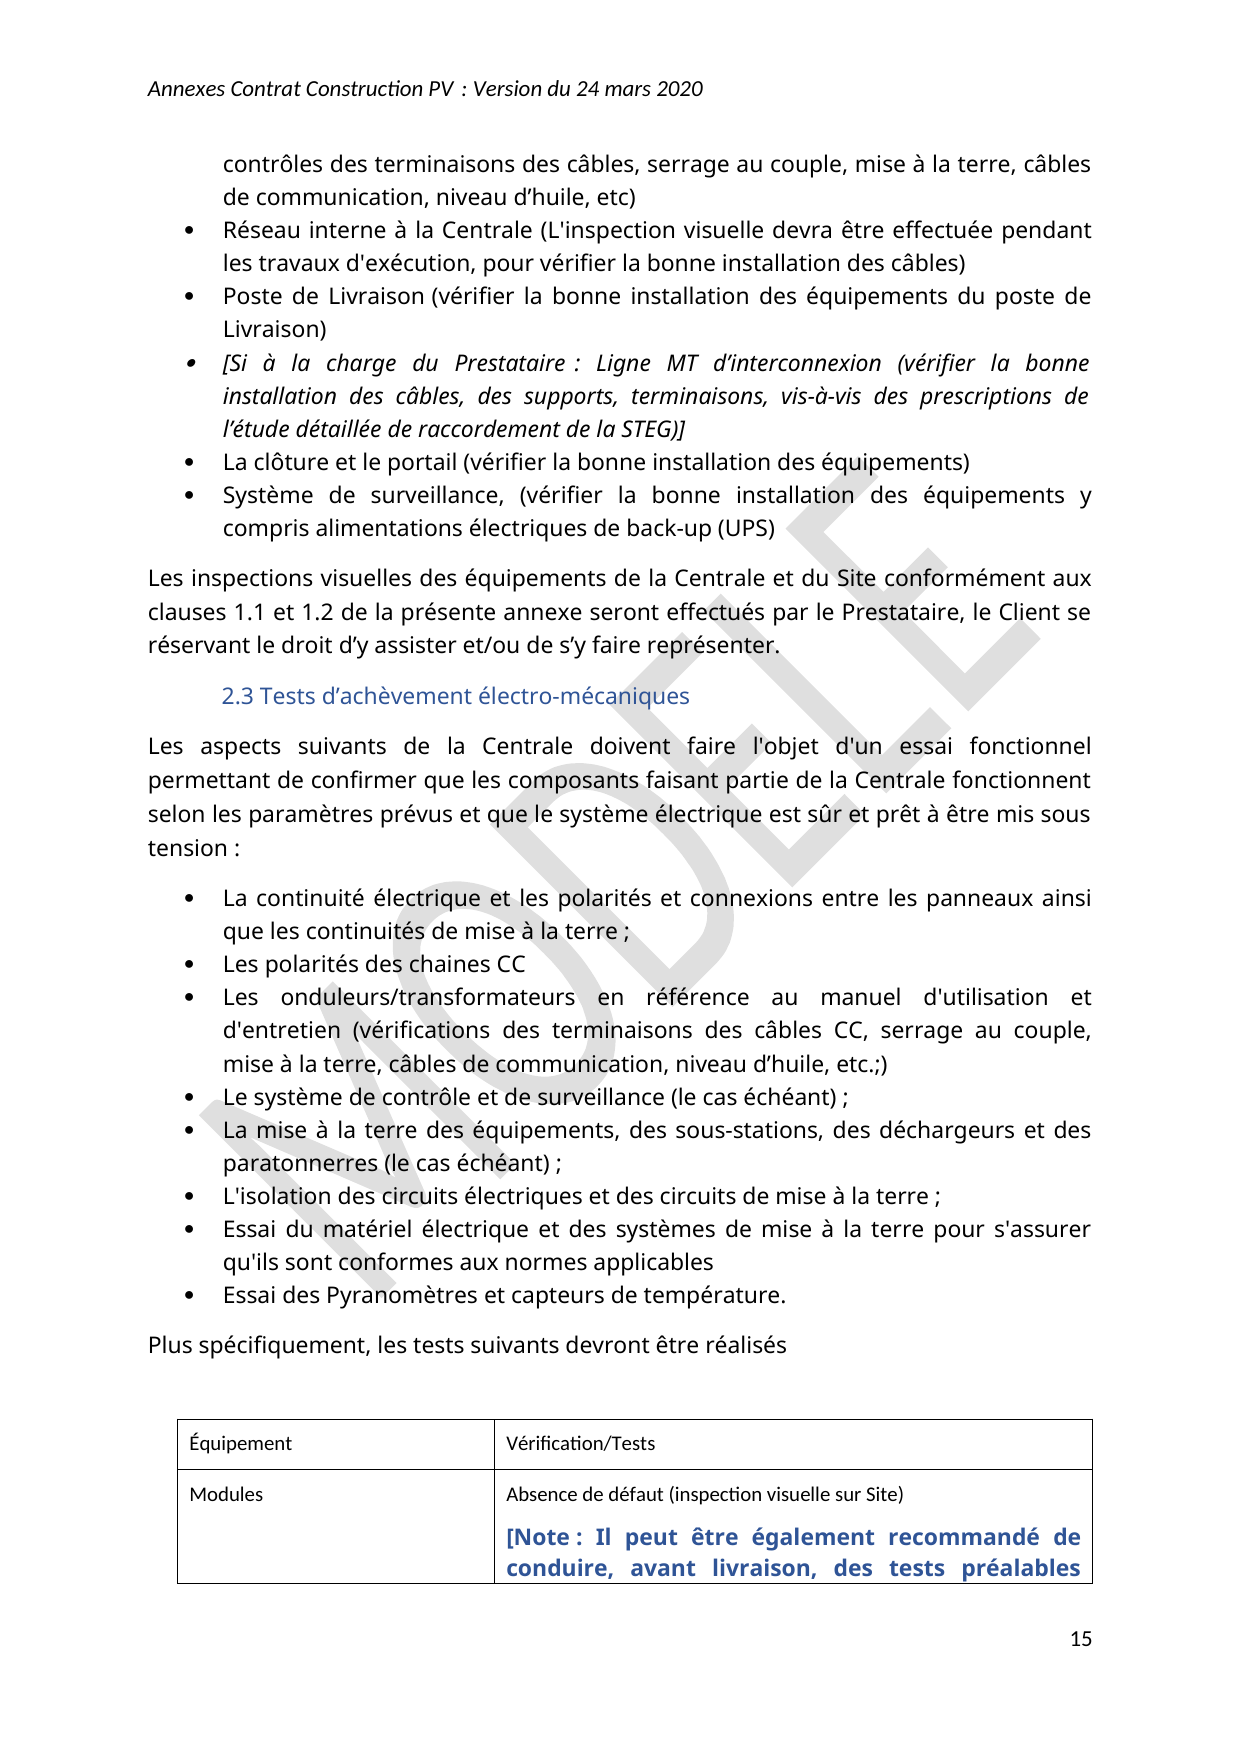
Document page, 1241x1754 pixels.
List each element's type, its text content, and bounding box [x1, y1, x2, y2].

list Réseau interne à la Centrale (L'inspection visuelle devra être effectuée pendant les travaux d'exécution, pour vérifier la bonne installation des câbles) [185, 214, 1092, 278]
table_cell Modules [178, 1470, 494, 1583]
text Les inspections visuelles des équipements de la Centrale et du Site conformément aux clauses 1.1 et 1.2 de la présente annexe seront effectués par le Prestataire, le Client se réservant le droit d’y assister et/ou de s’y faire représenter. [148, 562, 1092, 661]
list La clôture et le portail (vérifier la bonne installation des équipements) [185, 446, 1092, 477]
list Les polarités des chaines CC [185, 948, 1092, 979]
list La mise à la terre des équipements, des sous-stations, des déchargeurs et des paratonnerres (le cas échéant) ; [185, 1114, 1092, 1178]
list Essai du matériel électrique et des systèmes de mise à la terre pour s'assurer qu'ils sont conformes aux normes applicables [185, 1213, 1092, 1277]
list Essai des Pyranomètres et capteurs de température. [185, 1279, 1092, 1311]
list Poste de Livraison (vérifier la bonne installation des équipements du poste de Livraison) [185, 280, 1092, 344]
table_header Vérification/Tests [495, 1420, 1092, 1469]
list Système de surveillance, (vérifier la bonne installation des équipements y compris alimentations électriques de back-up (UPS) [185, 479, 1092, 543]
table_header Équipement [178, 1420, 494, 1469]
list L'isolation des circuits électriques et des circuits de mise à la terre ; [185, 1180, 1092, 1211]
list Les onduleurs/transformateurs en référence au manuel d'utilisation et d'entretien (vérifications des terminaisons des câbles CC, serrage au couple, mise à la terre, câbles de communication, niveau d’huile, etc.;) [185, 981, 1092, 1079]
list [185, 148, 1092, 212]
list [Si à la charge du Prestataire : Ligne MT d’interconnexion (vérifier la bonne installation des câbles, des supports, terminaisons, vis-à-vis des prescriptions de l’étude détaillée de raccordement de la STEG)] [185, 346, 1092, 444]
list Le système de contrôle et de surveillance (le cas échéant) ; [185, 1081, 1092, 1112]
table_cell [495, 1470, 1092, 1583]
list La continuité électrique et les polarités et connexions entre les panneaux ainsi que les continuités de mise à la terre ; [185, 882, 1092, 946]
text 2.3 Tests d’achèvement électro-mécaniques [221, 680, 1092, 711]
text Plus spécifiquement, les tests suivants devront être réalisés [148, 1329, 1092, 1360]
text Les aspects suivants de la Centrale doivent faire l'objet d'un essai fonctionnel permettant de confirmer que les composants faisant partie de la Centrale fonctionnent selon les paramètres prévus et que le système électrique est sûr et prêt à être mis sous tension : [148, 730, 1092, 863]
